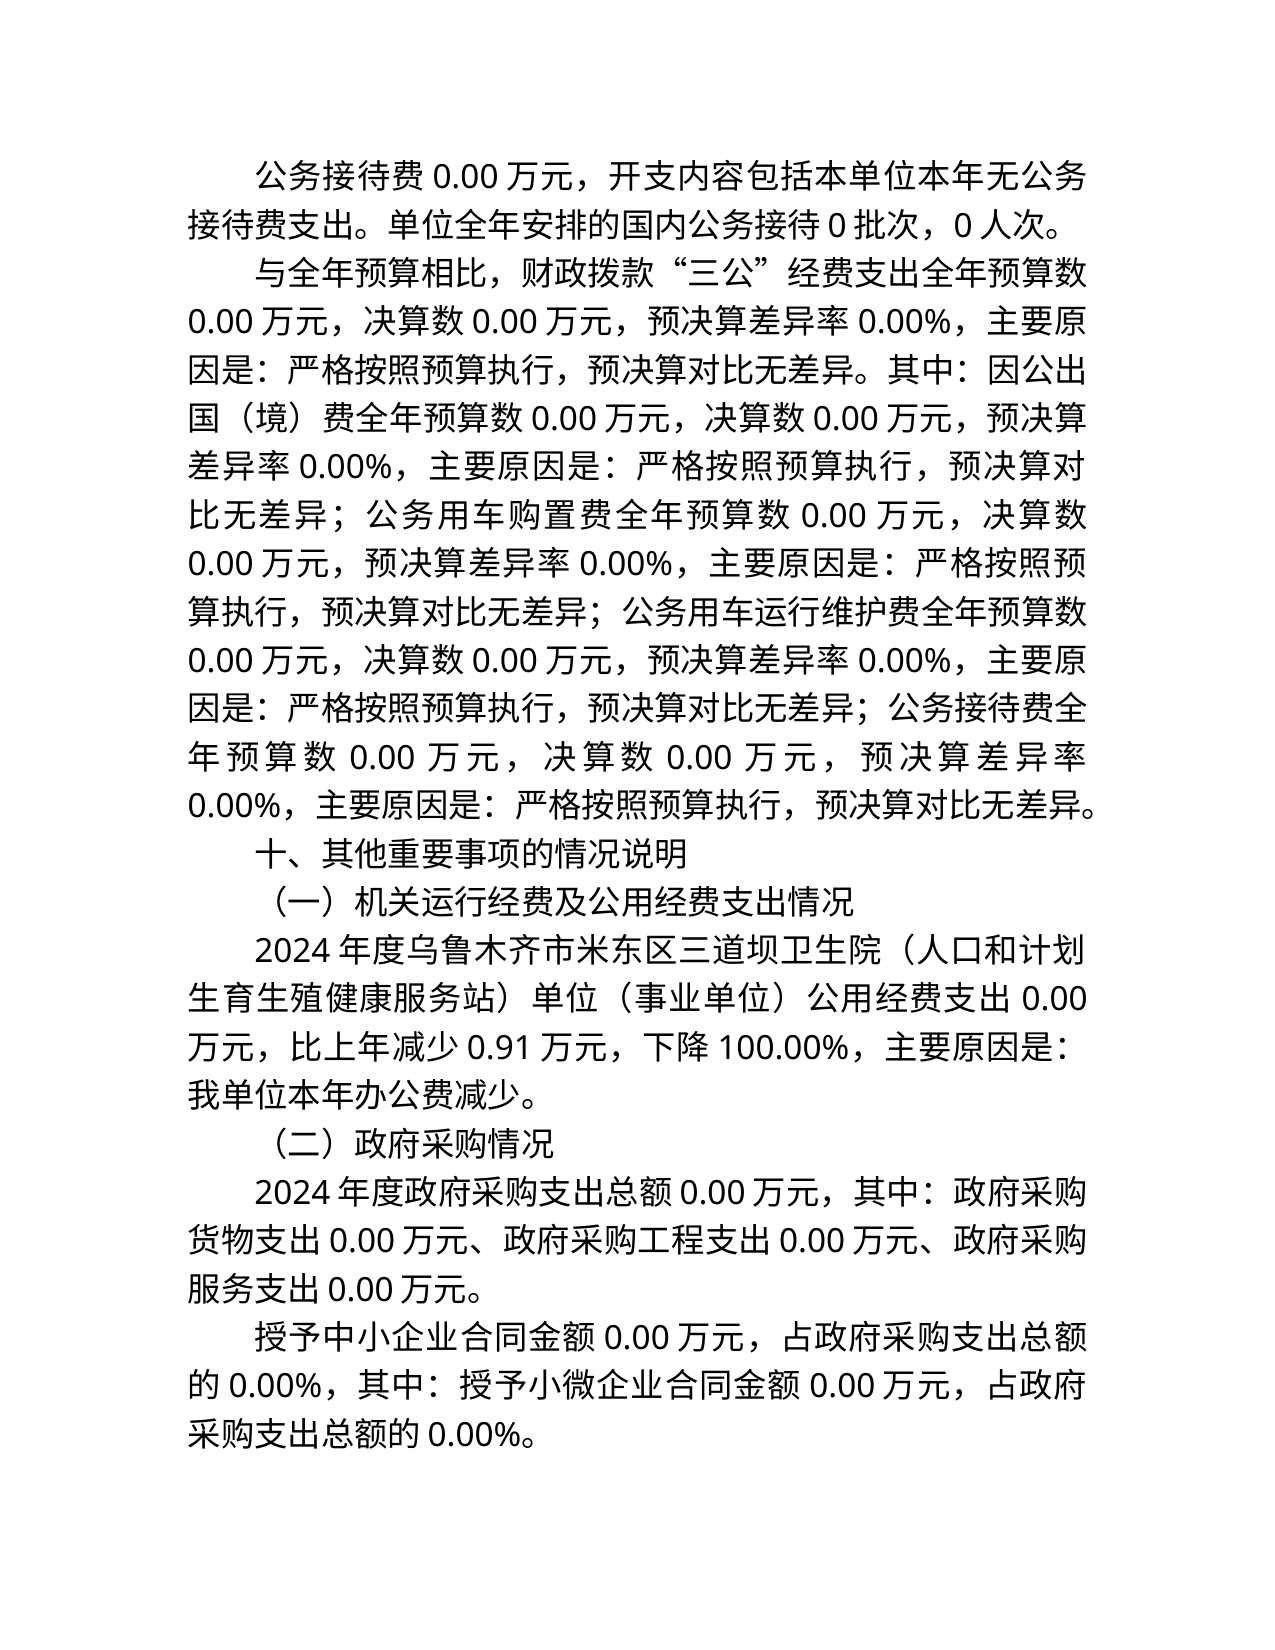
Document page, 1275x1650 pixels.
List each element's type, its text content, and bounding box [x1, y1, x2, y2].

text 2024年度乌鲁木齐市米东区三道坝卫生院（人口和计划生育生殖健康服务站）单位（事业单位）公用经费支出0.00万元，比上年减少0.91万元，下降100.00%，主要原因是：我单位本年办公费减少。 [187, 924, 1087, 1117]
text 与全年预算相比，财政拨款“三公”经费支出全年预算数0.00万元，决算数0.00万元，预决算差异率0.00%，主要原因是：严格按照预算执行，预决算对比无差异。其中：因公出国（境）费全年预算数0.00万元，决算数0.00万元，预决算差异率0.00%，主要原因是：严格按照预算执行，预决算对比无差异；公务用车购置费全年预算数0.00万元，决算数0.00万元，预决算差异率0.00%，主要原因是：严格按照预算执行，预决算对比无差异；公务用车运行维护费全年预算数0.00万元，决算数0.00万元，预决算差异率0.00%，主要原因是：严格按照预算执行，预决算对比无差异；公务接待费全年预算数0.00万元，决算数0.00万元，预决算差异率0.00%，主要原因是：严格按照预算执行，预决算对比无差异。 [187, 247, 1087, 827]
text 十、其他重要事项的情况说明 [187, 827, 1087, 876]
text （一）机关运行经费及公用经费支出情况 [187, 876, 1087, 924]
text 授予中小企业合同金额0.00万元，占政府采购支出总额的0.00%，其中：授予小微企业合同金额0.00万元，占政府采购支出总额的0.00%。 [187, 1311, 1087, 1456]
text （二）政府采购情况 [187, 1117, 1087, 1166]
text 2024年度政府采购支出总额0.00万元，其中：政府采购货物支出0.00万元、政府采购工程支出0.00万元、政府采购服务支出0.00万元。 [187, 1166, 1087, 1311]
text 公务接待费0.00万元，开支内容包括本单位本年无公务接待费支出。单位全年安排的国内公务接待0批次，0人次。 [187, 150, 1087, 247]
